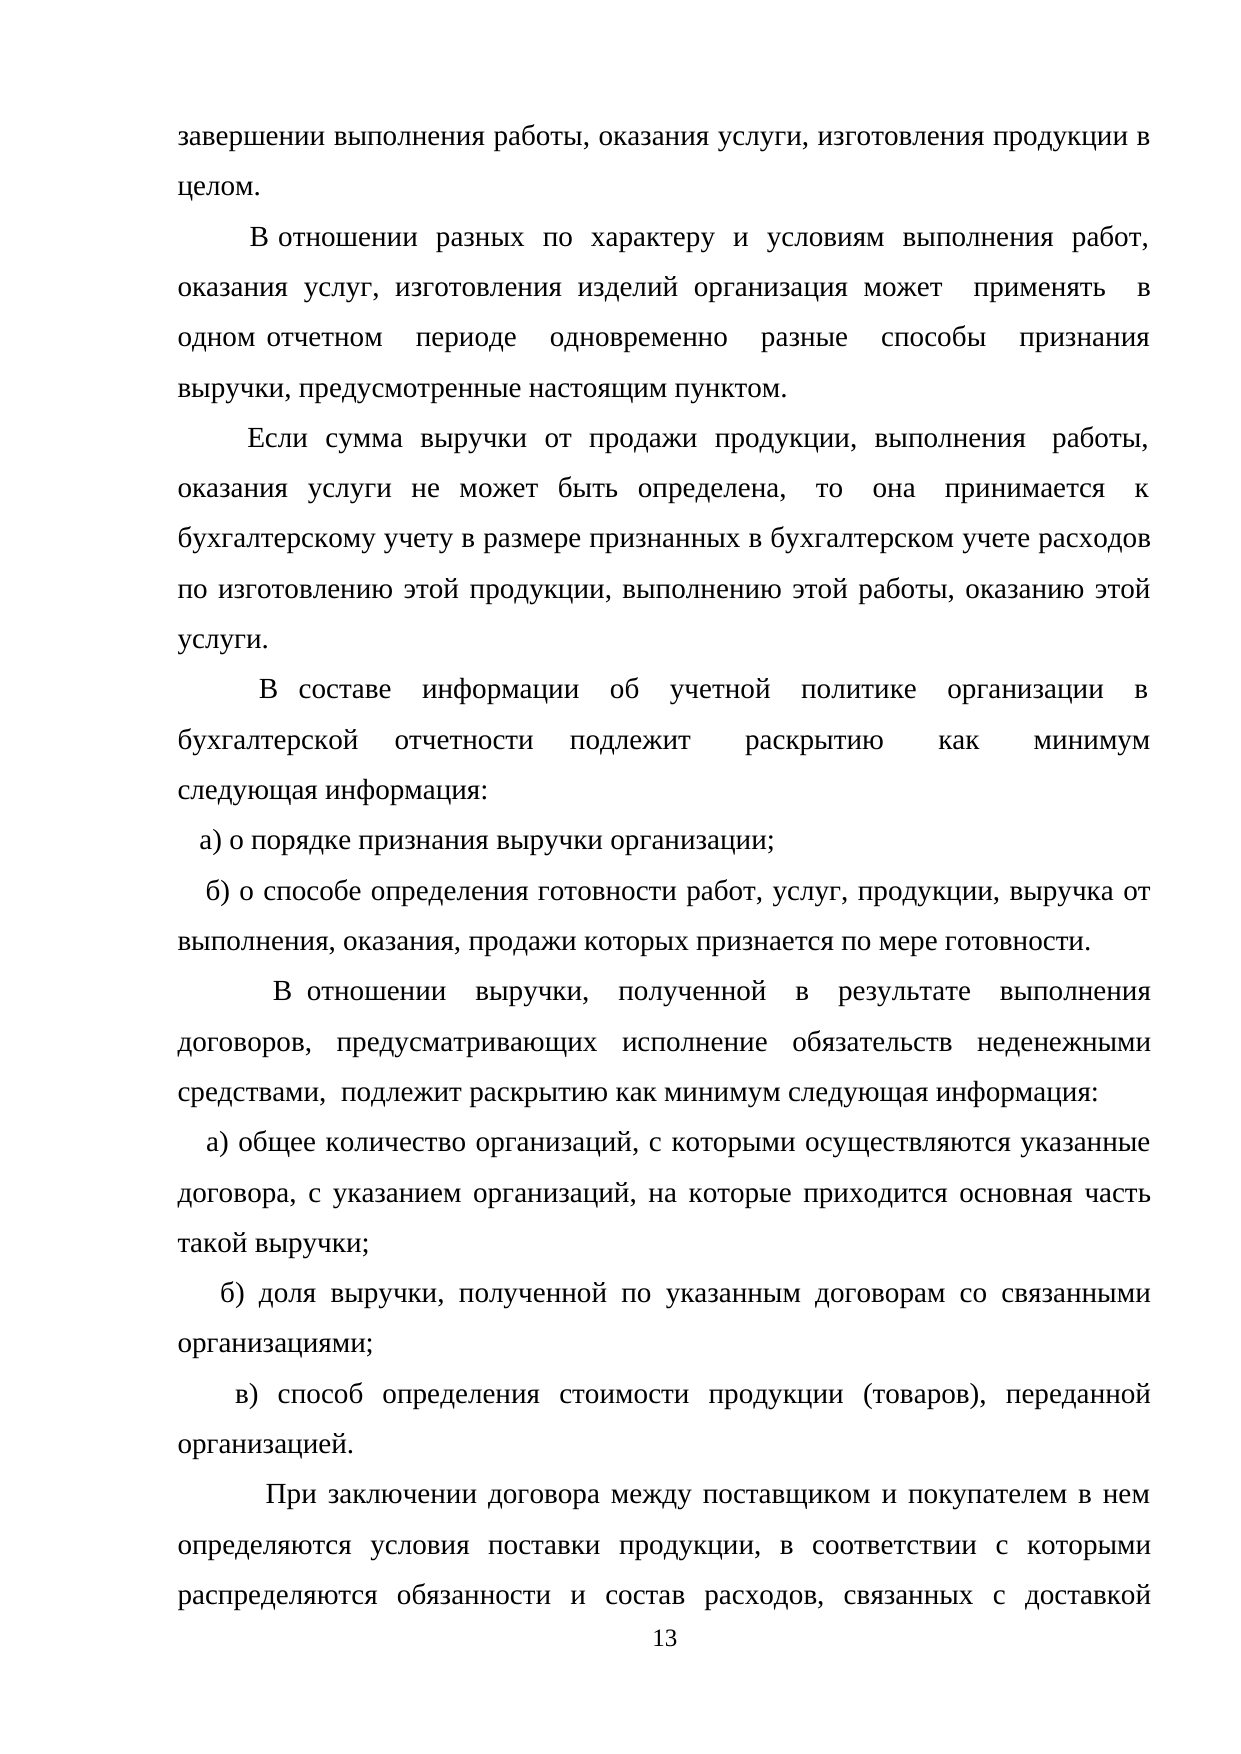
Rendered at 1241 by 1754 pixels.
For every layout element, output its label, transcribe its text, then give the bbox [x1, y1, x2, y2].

text а) общее количество организаций, с которыми осуществляются указанные договора, с указанием организаций, на которые приходится основная часть такой выручки; [177, 1124, 1152, 1258]
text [177, 1477, 1152, 1611]
text б) о способе определения готовности работ, услуг, продукции, выручка от выполнения, оказания, продажи которых признается по мере готовности. [177, 873, 1152, 957]
text В составе информации об учетной политике организации в бухгалтерской отчетности подлежит раскрытию как минимум следующая информация: [177, 672, 1152, 806]
text б) доля выручки, полученной по указанным договорам со связанными организациями; [177, 1275, 1152, 1359]
text в) способ определения стоимости продукции (товаров), переданной организацией. [177, 1376, 1152, 1460]
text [177, 118, 1152, 202]
text В отношении разных по характеру и условиям выполнения работ, оказания услуг, изготовления изделий организация может применять в одном отчетном периоде одновременно разные способы признания выручки, предусмотренные настоящим пунктом. [177, 219, 1152, 403]
text а) о порядке признания выручки организации; [177, 822, 1152, 856]
text В отношении выручки, полученной в результате выполнения договоров, предусматривающих исполнение обязательств неденежными средствами, подлежит раскрытию как минимум следующая информация: [177, 973, 1152, 1108]
text Если сумма выручки от продажи продукции, выполнения работы, оказания услуги не может быть определена, то она принимается к бухгалтерскому учету в размере признанных в бухгалтерском учете расходов по изготовлению этой продукции, выполнению этой работы, оказанию этой услуги. [177, 420, 1152, 655]
